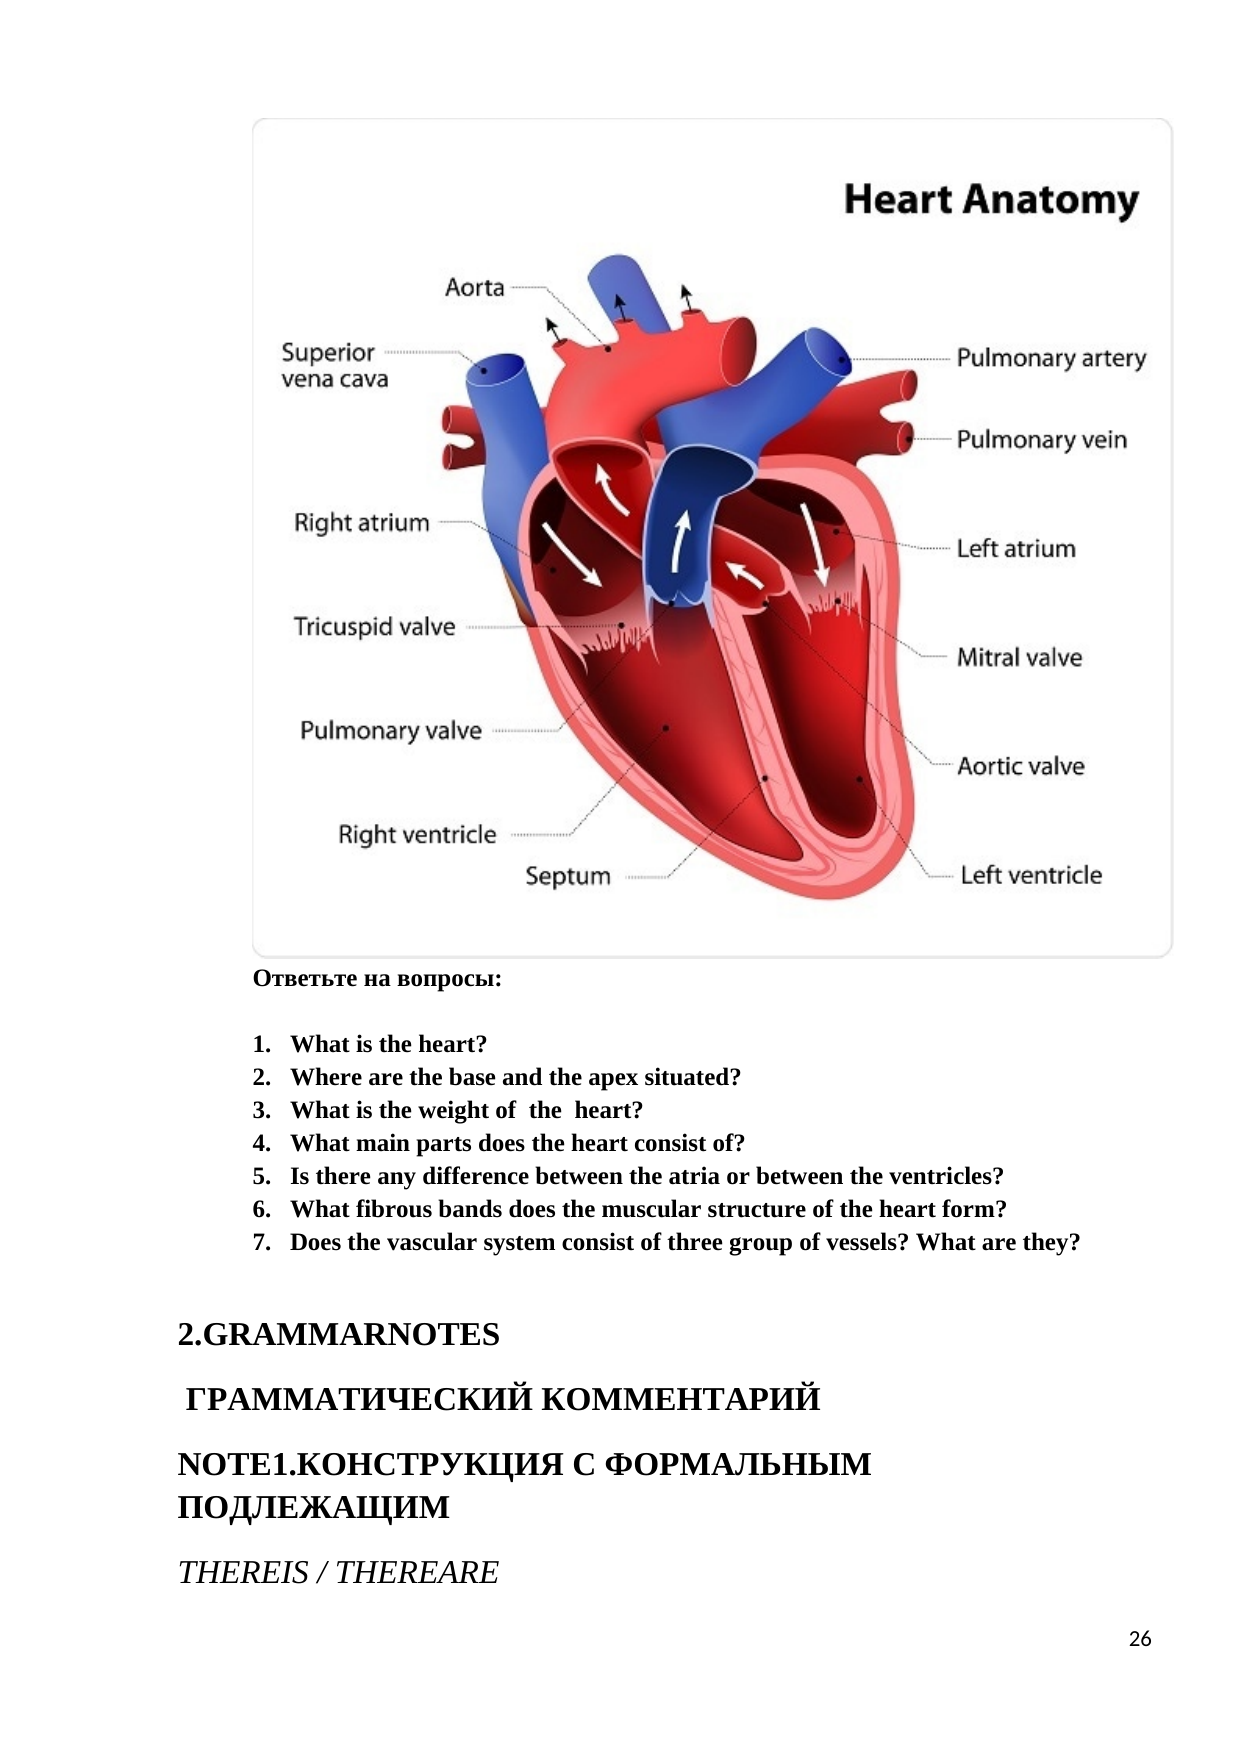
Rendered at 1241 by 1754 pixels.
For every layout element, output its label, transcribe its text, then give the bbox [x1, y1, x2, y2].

list What is the weight of the heart? [252, 1095, 1152, 1124]
list Ответьте на вопросы: [252, 963, 1152, 992]
list Where are the base and the apex situated? [252, 1062, 1152, 1091]
text NOTE1.КОНСТРУКЦИЯ С ФОРМАЛЬНЫМ ПОДЛЕЖАЩИМ [177, 1444, 1152, 1526]
list Is there any difference between the atria or between the ventricles? [252, 1161, 1152, 1190]
list What is the heart? [252, 1029, 1152, 1058]
text 2.GRAMMARNOTES [177, 1314, 1152, 1352]
list What main parts does the heart consist of? [252, 1128, 1152, 1157]
text THEREIS / THEREARE [177, 1553, 1152, 1591]
list Does the vascular system consist of three group of vessels? What are they? [252, 1227, 1152, 1256]
text ГРАММАТИЧЕСКИЙ КОММЕНТАРИЙ [177, 1379, 1152, 1417]
list What fibrous bands does the muscular structure of the heart form? [252, 1194, 1152, 1223]
picture [252, 118, 1174, 959]
